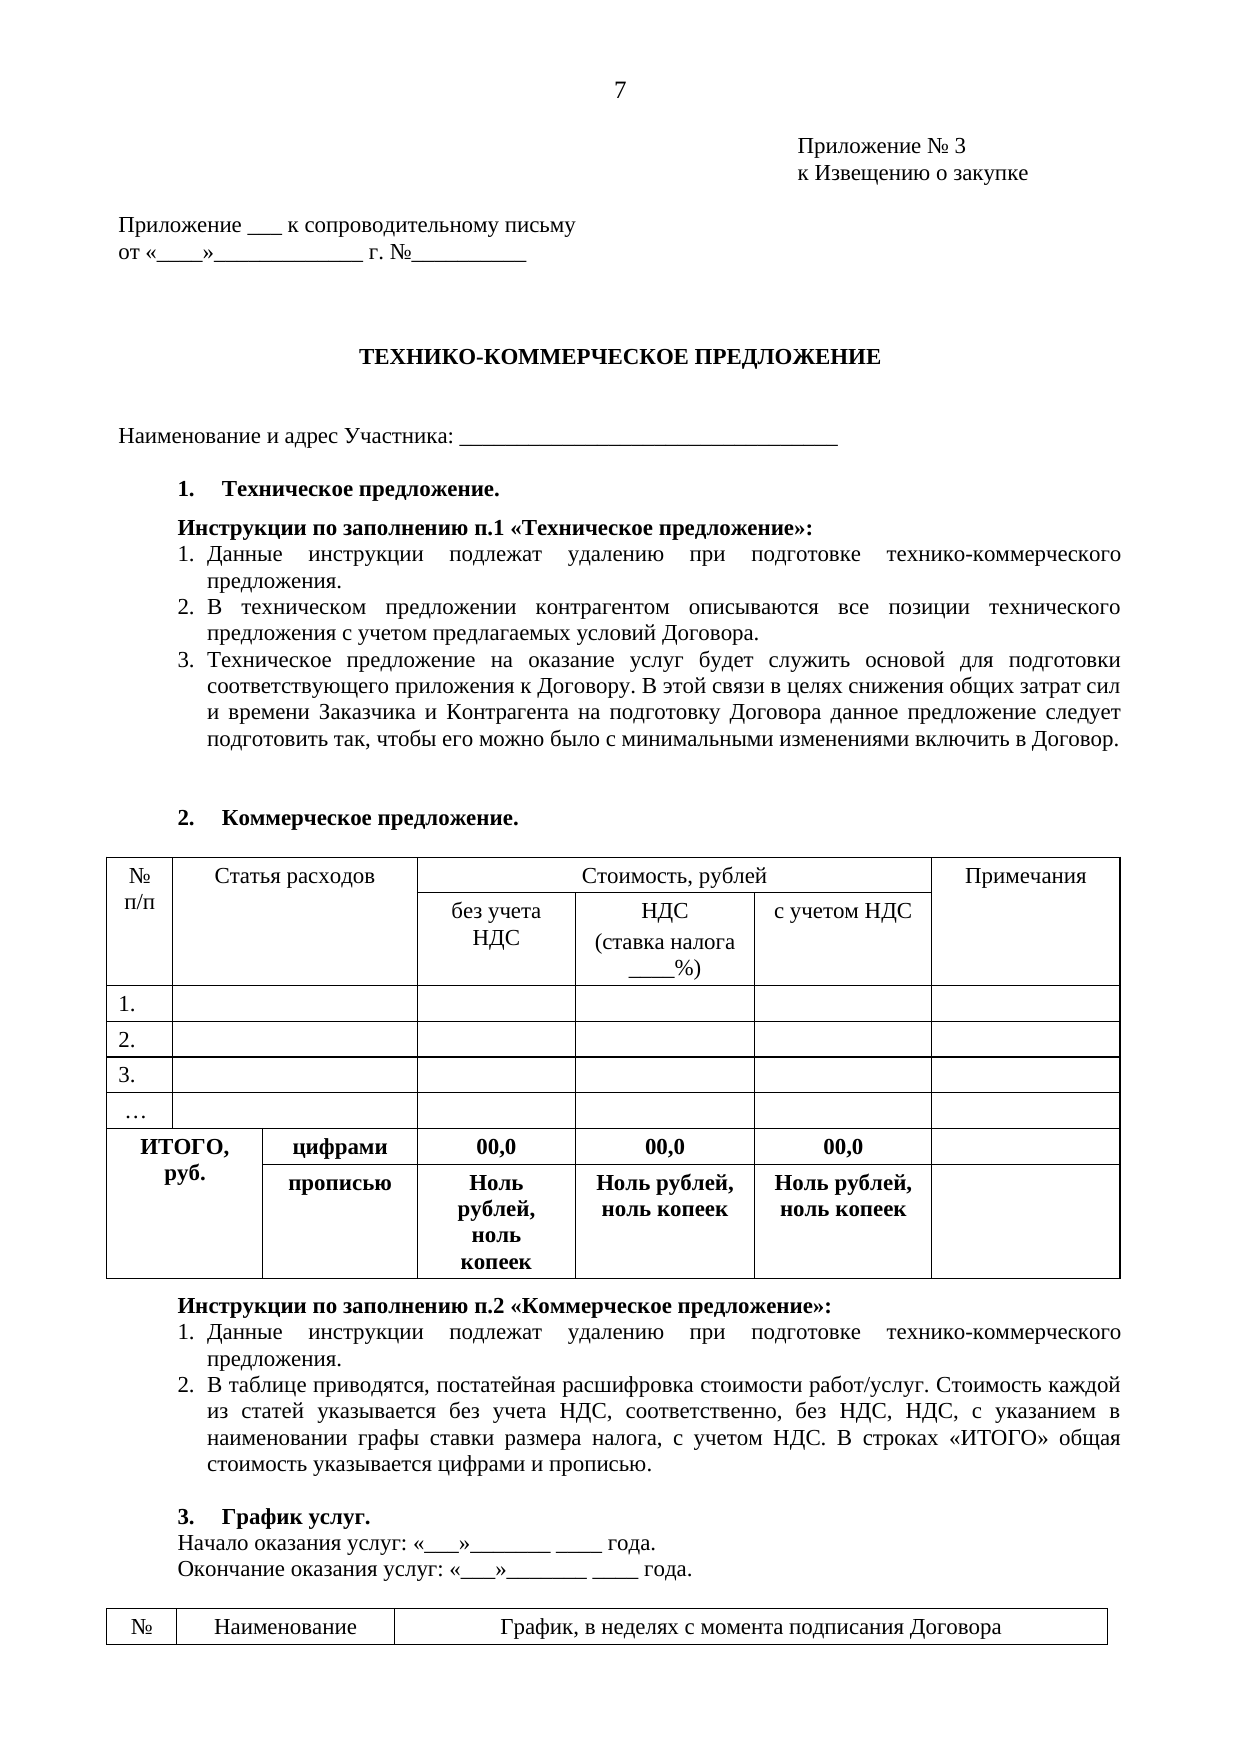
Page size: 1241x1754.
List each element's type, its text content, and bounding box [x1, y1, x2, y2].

text ТЕХНИКО-КОММЕРЧЕСКОЕ ПРЕДЛОЖЕНИЕ [118, 343, 1122, 370]
table_cell [173, 1058, 417, 1092]
table_cell Ноль рублей, ноль копеек [755, 1165, 931, 1278]
text Начало оказания услуг: «___»_______ ____ года. [118, 1529, 1122, 1555]
table_cell [576, 986, 754, 1021]
table_header Статья расходов [173, 858, 417, 985]
table_header Стоимость, рублей [418, 858, 931, 892]
table_cell 00,0 [576, 1129, 754, 1163]
table_cell [755, 1022, 931, 1056]
list В таблице приводятся, постатейная расшифровка стоимости работ/услуг. Стоимость каждой из статей указывается без учета НДС, соответственно, без НДС, НДС, с указанием в наименовании графы ставки размера налога, с учетом НДС. В строках «ИТОГО» общая стоимость указывается цифрами и прописью. [177, 1371, 1122, 1476]
table_cell [173, 1022, 417, 1056]
text Приложение ___ к сопроводительному письму [118, 212, 1122, 238]
table_cell [107, 1058, 172, 1092]
table_header № п/п [107, 1609, 176, 1644]
table_cell [418, 986, 575, 1021]
list График услуг. [118, 1503, 1122, 1529]
text Наименование и адрес Участника: _________________________________ [118, 422, 1122, 449]
table_cell [755, 986, 931, 1021]
table_cell [418, 1058, 575, 1092]
table_cell 00,0 [755, 1129, 931, 1163]
text Инструкции по заполнению п.2 «Коммерческое предложение»: [118, 1292, 1122, 1318]
table_header Примечания [932, 858, 1119, 985]
table_cell Ноль рублей, ноль копеек [418, 1165, 575, 1278]
table_header № п/п [107, 858, 172, 985]
table_cell [932, 1058, 1119, 1092]
table_cell [173, 986, 417, 1021]
table_cell [932, 1093, 1119, 1128]
table_cell … [107, 1093, 172, 1128]
list Данные инструкции подлежат удалению при подготовке технико-коммерческого предложения. [177, 1318, 1122, 1371]
table_cell [107, 986, 172, 1021]
text Инструкции по заполнению п.1 «Техническое предложение»: [118, 514, 1122, 540]
table_header Наименование этапа [177, 1609, 394, 1644]
list Техническое предложение на оказание услуг будет служить основой для подготовки соответствующего приложения к Договору. В этой связи в целях снижения общих затрат сил и времени Заказчика и Контрагента на подготовку Договора данное предложение следует подготовить так, чтобы его можно было с минимальными изменениями включить в Договор. [177, 646, 1122, 751]
table_cell [173, 1093, 417, 1128]
text к Извещению о закупке [797, 159, 1122, 185]
table_cell Ноль рублей, ноль копеек [576, 1165, 754, 1278]
table_cell [755, 1058, 931, 1092]
table_cell 00,0 [418, 1129, 575, 1163]
list Данные инструкции подлежат удалению при подготовке технико-коммерческого предложения. [177, 540, 1122, 593]
list Коммерческое предложение. [118, 804, 1122, 830]
table_cell [932, 986, 1119, 1021]
table_cell [755, 1093, 931, 1128]
table_cell с учетом НДС [755, 893, 931, 985]
table_cell без учета НДС [418, 893, 575, 985]
table_cell прописью [263, 1165, 417, 1278]
table_cell [576, 1093, 754, 1128]
table_cell цифрами [263, 1129, 417, 1163]
table_header График, в неделях с момента подписания Договора [395, 1609, 1107, 1644]
table_cell [932, 1022, 1119, 1056]
table_cell [932, 1165, 1119, 1278]
table_cell [418, 1022, 575, 1056]
table_cell [418, 1093, 575, 1128]
list В техническом предложении контрагентом описываются все позиции технического предложения с учетом предлагаемых условий Договора. [177, 593, 1122, 646]
text Приложение № 3 [797, 132, 1122, 159]
table_cell [576, 1058, 754, 1092]
table_cell [576, 1022, 754, 1056]
table_cell [107, 1022, 172, 1056]
list Техническое предложение. [118, 475, 1122, 501]
text Окончание оказания услуг: «___»_______ ____ года. [118, 1555, 1122, 1582]
table_cell ИТОГО, руб. [107, 1129, 262, 1278]
table_cell НДС (ставка налога ____%) [576, 893, 754, 985]
text от «____»_____________ г. №__________ [118, 238, 1122, 264]
table_cell [932, 1129, 1119, 1163]
